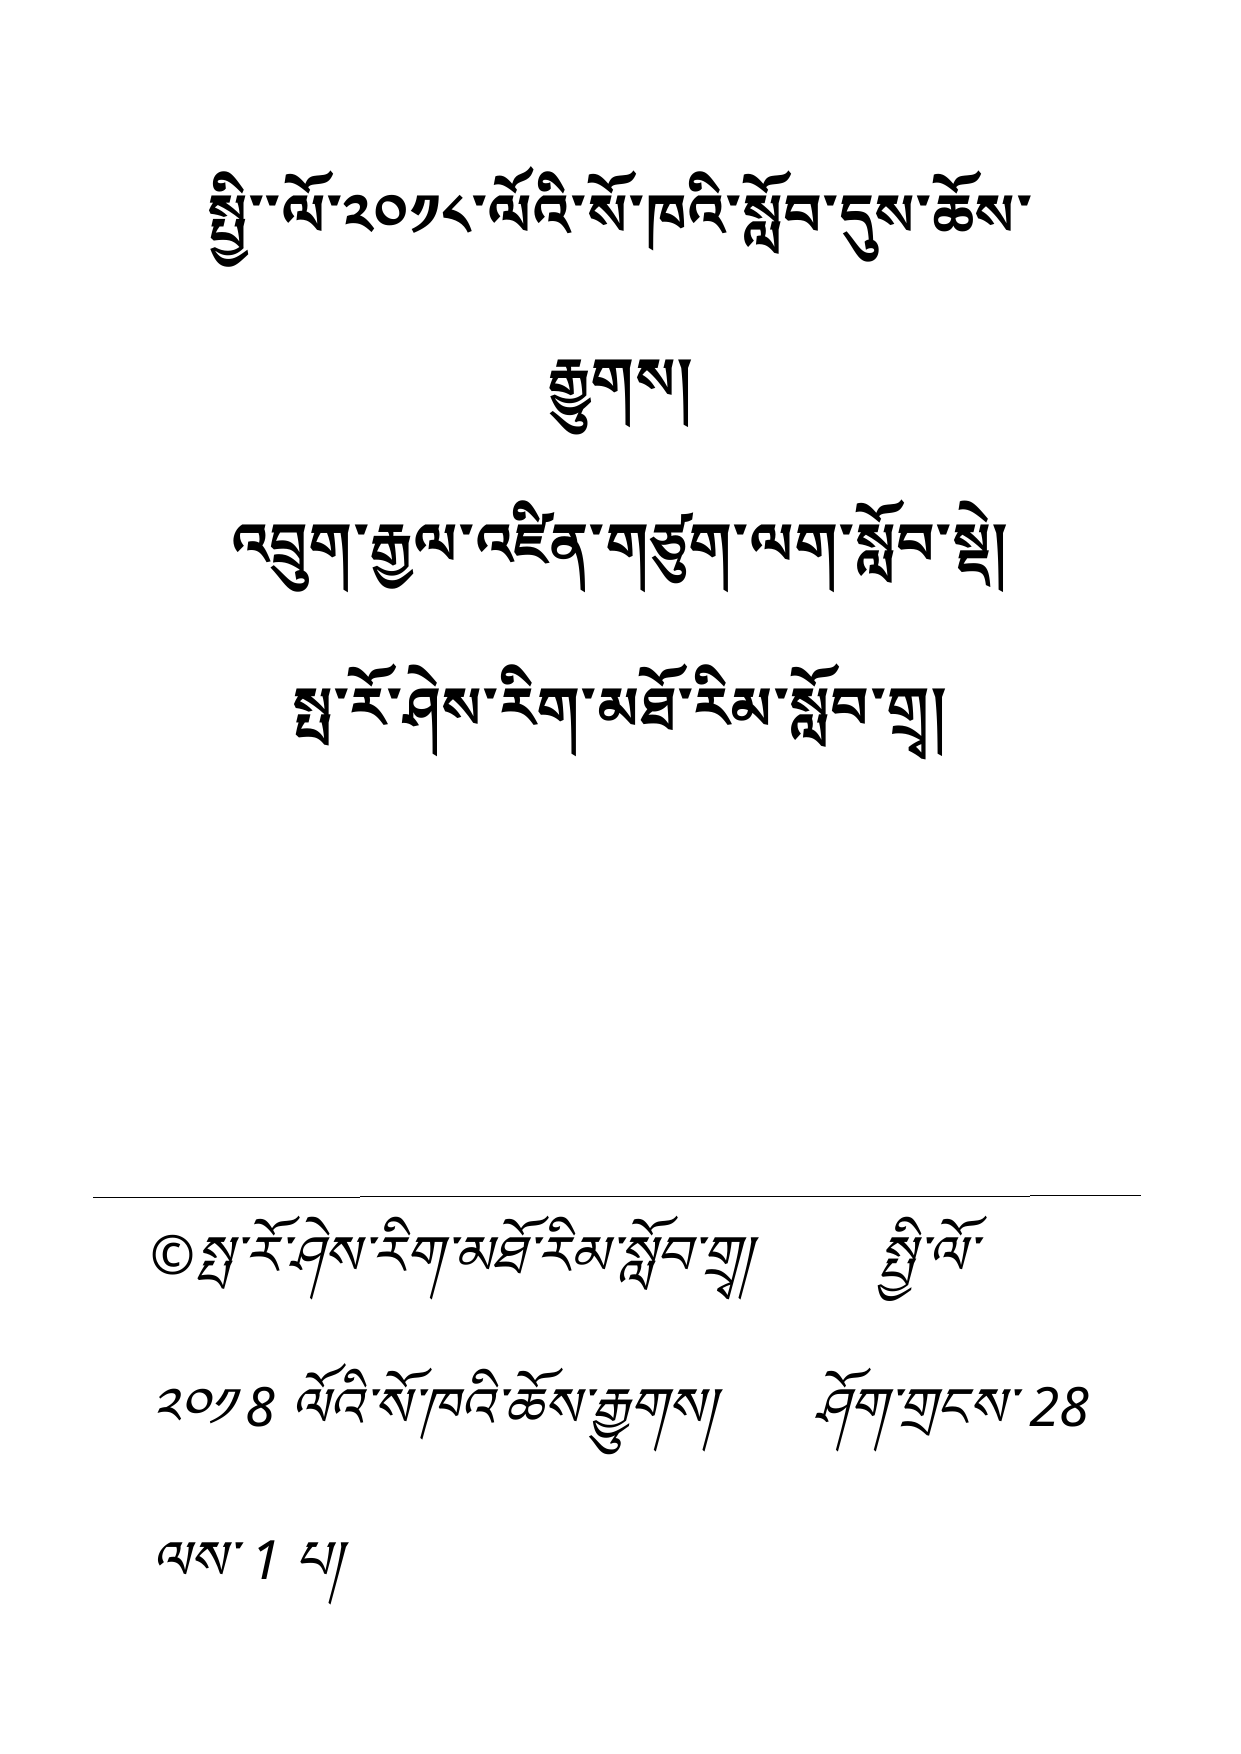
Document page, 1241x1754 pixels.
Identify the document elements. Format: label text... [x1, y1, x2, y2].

text སྤྱི་་ལོ་༢༠༡༨་ལོའི་སོ་ཁའི་སློབ་དུས་ཆོས་རྒྱུགས། [150, 150, 1090, 478]
text སྤ་རོ་ཤེས་རིག་མཐོ་རིམ་སློབ་གྲྭ། [150, 643, 1090, 807]
text འབྲུག་རྒྱལ་འཛིན་གཙུག་ལག་སློབ་སྡེ། [150, 478, 1090, 643]
